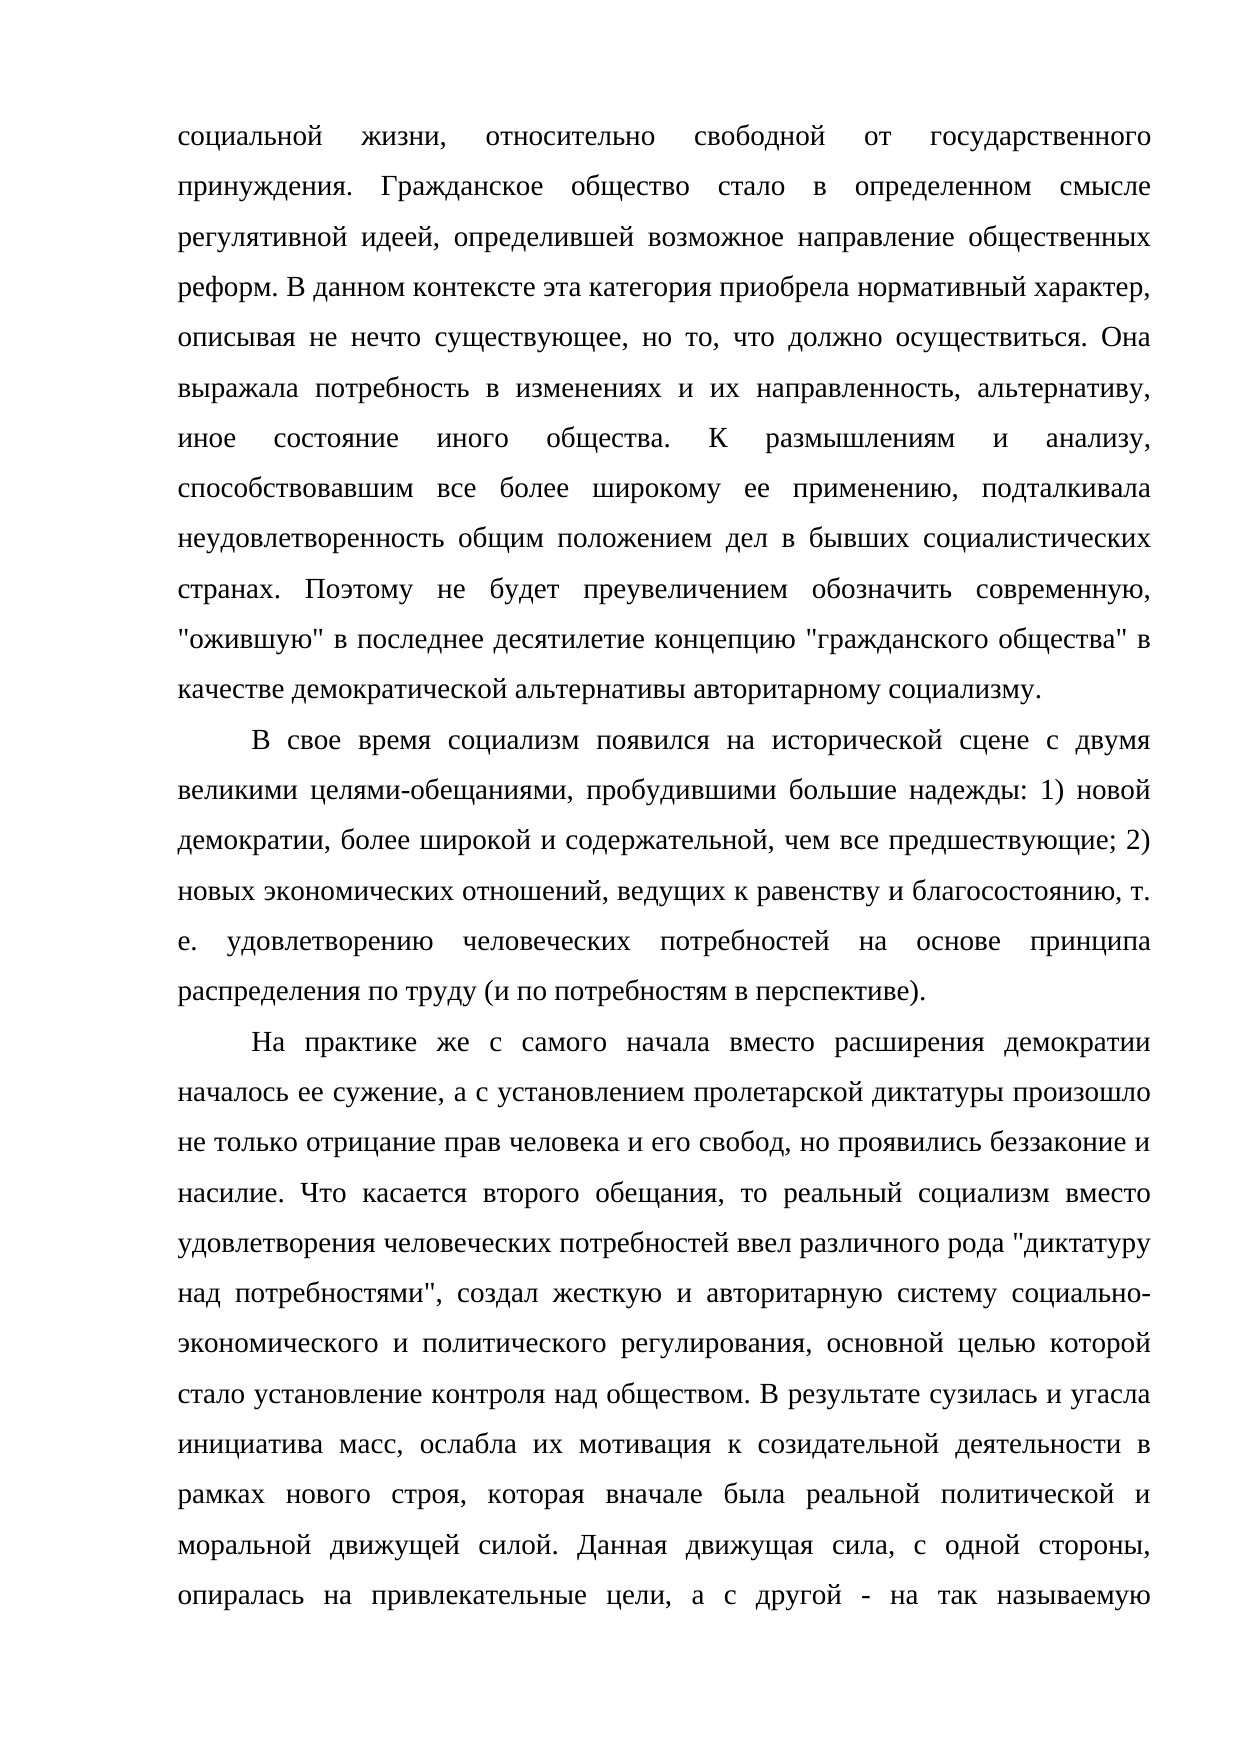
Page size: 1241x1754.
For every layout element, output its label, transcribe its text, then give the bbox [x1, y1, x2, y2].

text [177, 118, 1152, 705]
text В свое время социализм появился на исторической сцене с двумя великими целями-обещаниями, пробудившими большие надежды: 1) новой демократии, более широкой и содержательной, чем все предшествующие; 2) новых экономических отношений, ведущих к равенству и благосостоянию, т. е. удовлетворению человеческих потребностей на основе принципа распределения по труду (и по потребностям в перспективе). [177, 722, 1152, 1007]
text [177, 1024, 1152, 1611]
